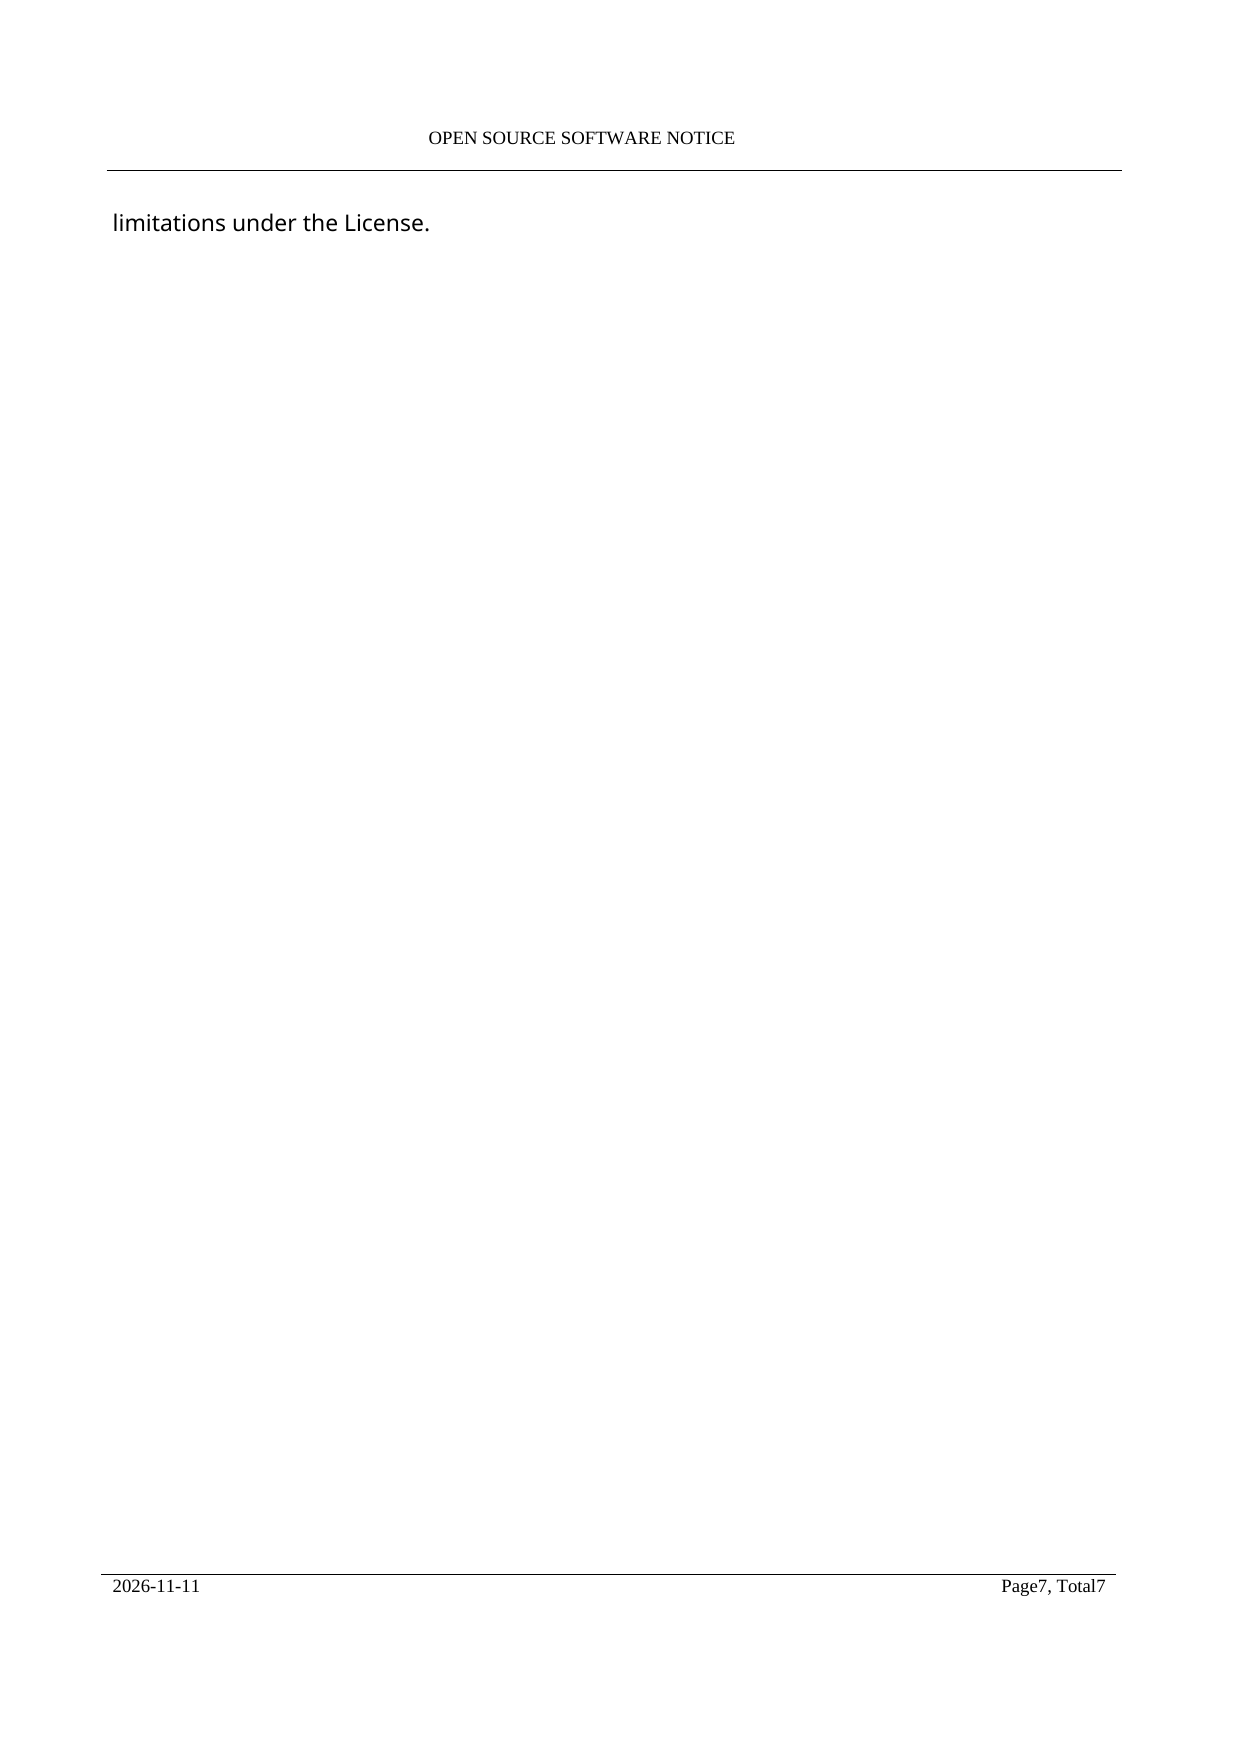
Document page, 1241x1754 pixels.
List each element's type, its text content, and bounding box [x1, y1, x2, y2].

text limitations under the License. [112, 206, 1128, 239]
